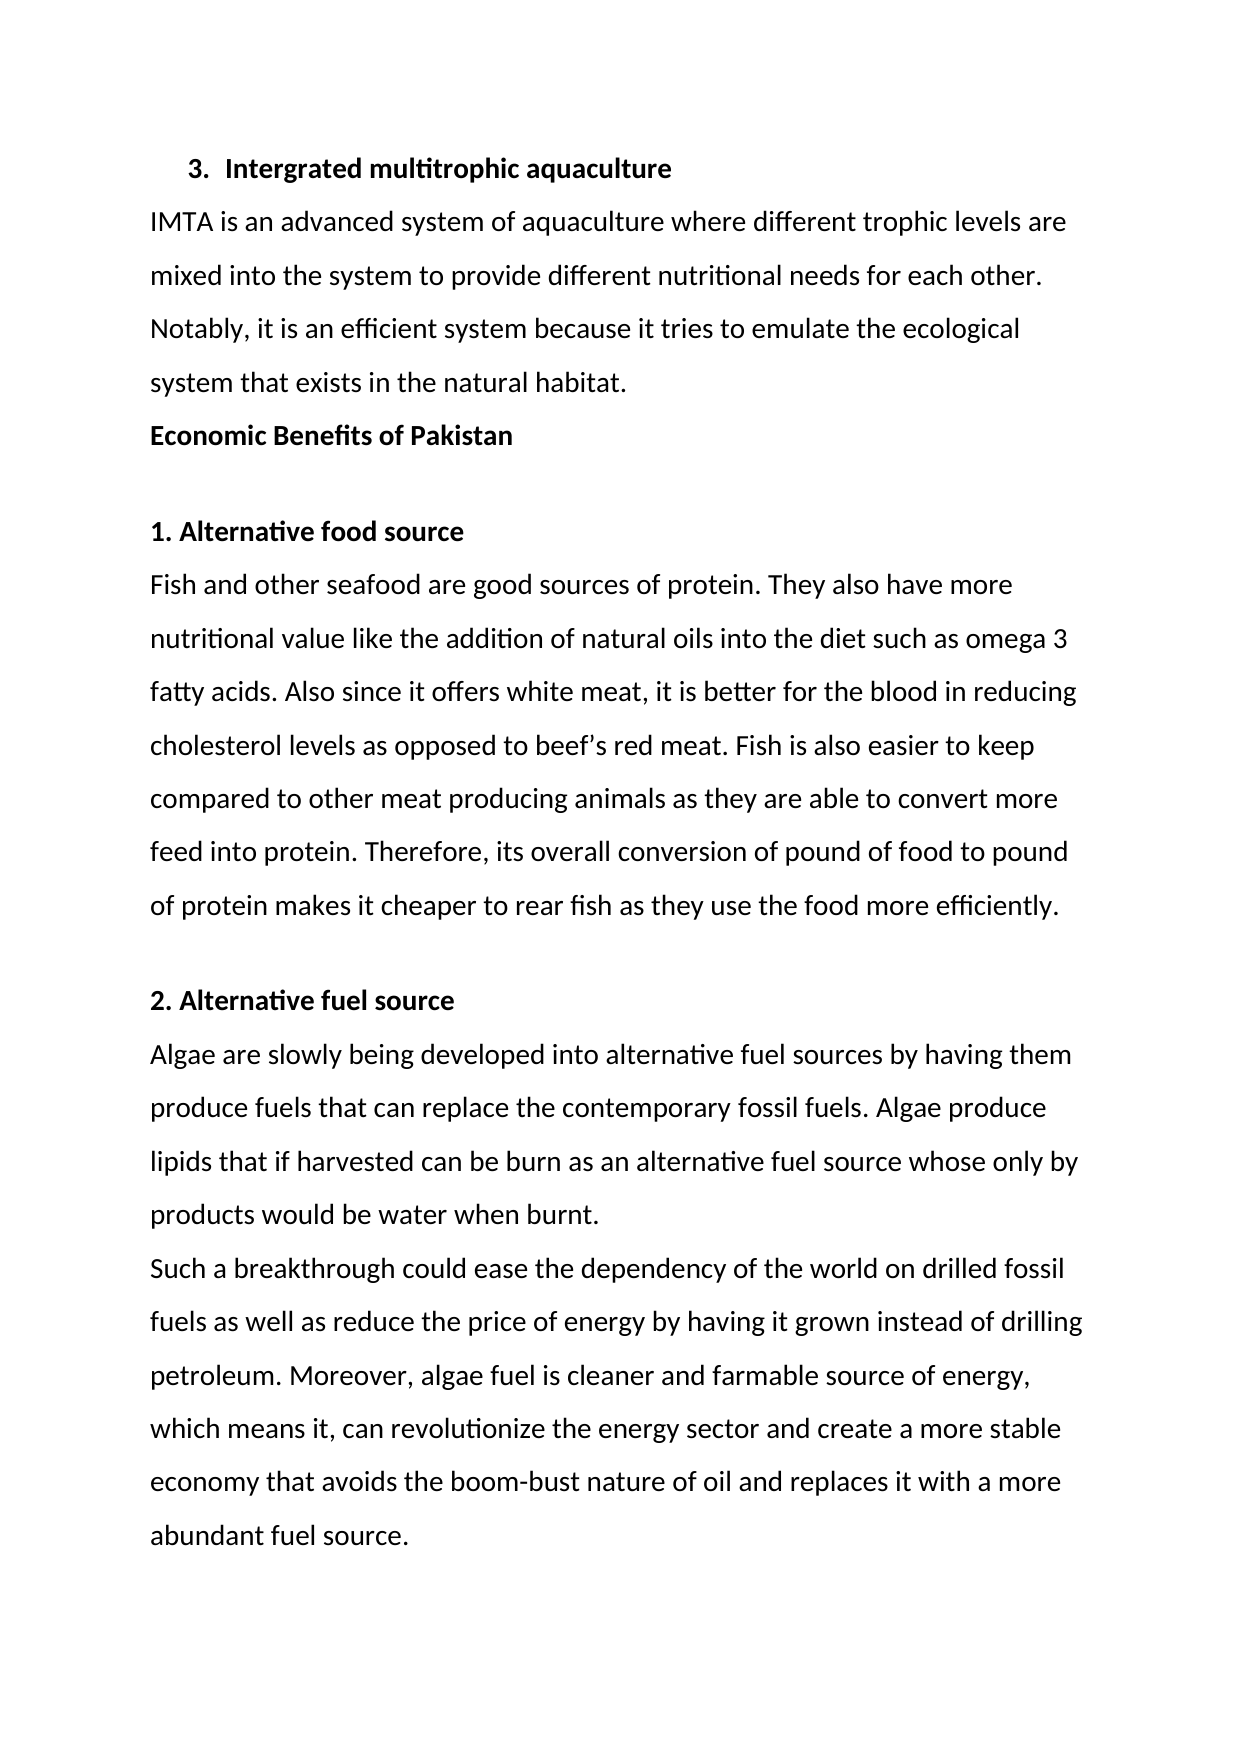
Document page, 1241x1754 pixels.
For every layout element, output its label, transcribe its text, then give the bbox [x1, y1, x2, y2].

subtitle 2. Alternative fuel source [150, 982, 1090, 1018]
text Such a breakthrough could ease the dependency of the world on drilled fossil fuels as well as reduce the price of energy by having it grown instead of drilling petroleum. Moreover, algae fuel is cleaner and farmable source of energy, which means it, can revolutionize the energy sector and create a more stable economy that avoids the boom-bust nature of oil and replaces it with a more abundant fuel source. [150, 1250, 1090, 1552]
list Intergrated multitrophic aquaculture [187, 150, 1090, 186]
text Fish and other seafood are good sources of protein. They also have more nutritional value like the addition of natural oils into the diet such as omega 3 fatty acids. Also since it offers white meat, it is better for the blood in reducing cholesterol levels as opposed to beef’s red meat. Fish is also easier to keep compared to other meat producing animals as they are able to convert more feed into protein. Therefore, its overall conversion of pound of food to pound of protein makes it cheaper to rear fish as they use the food more efficiently. [150, 566, 1090, 922]
text Algae are slowly being developed into alternative fuel sources by having them produce fuels that can replace the contemporary fossil fuels. Algae produce lipids that if harvested can be burn as an alternative fuel source whose only by products would be water when burnt. [150, 1036, 1090, 1232]
text Economic Benefits of Pakistan [150, 417, 1090, 453]
subtitle 1. Alternative food source [150, 513, 1090, 548]
text IMTA is an advanced system of aquaculture where different trophic levels are mixed into the system to provide different nutritional needs for each other. Notably, it is an efficient system because it tries to emulate the ecological system that exists in the natural habitat. [150, 203, 1090, 399]
